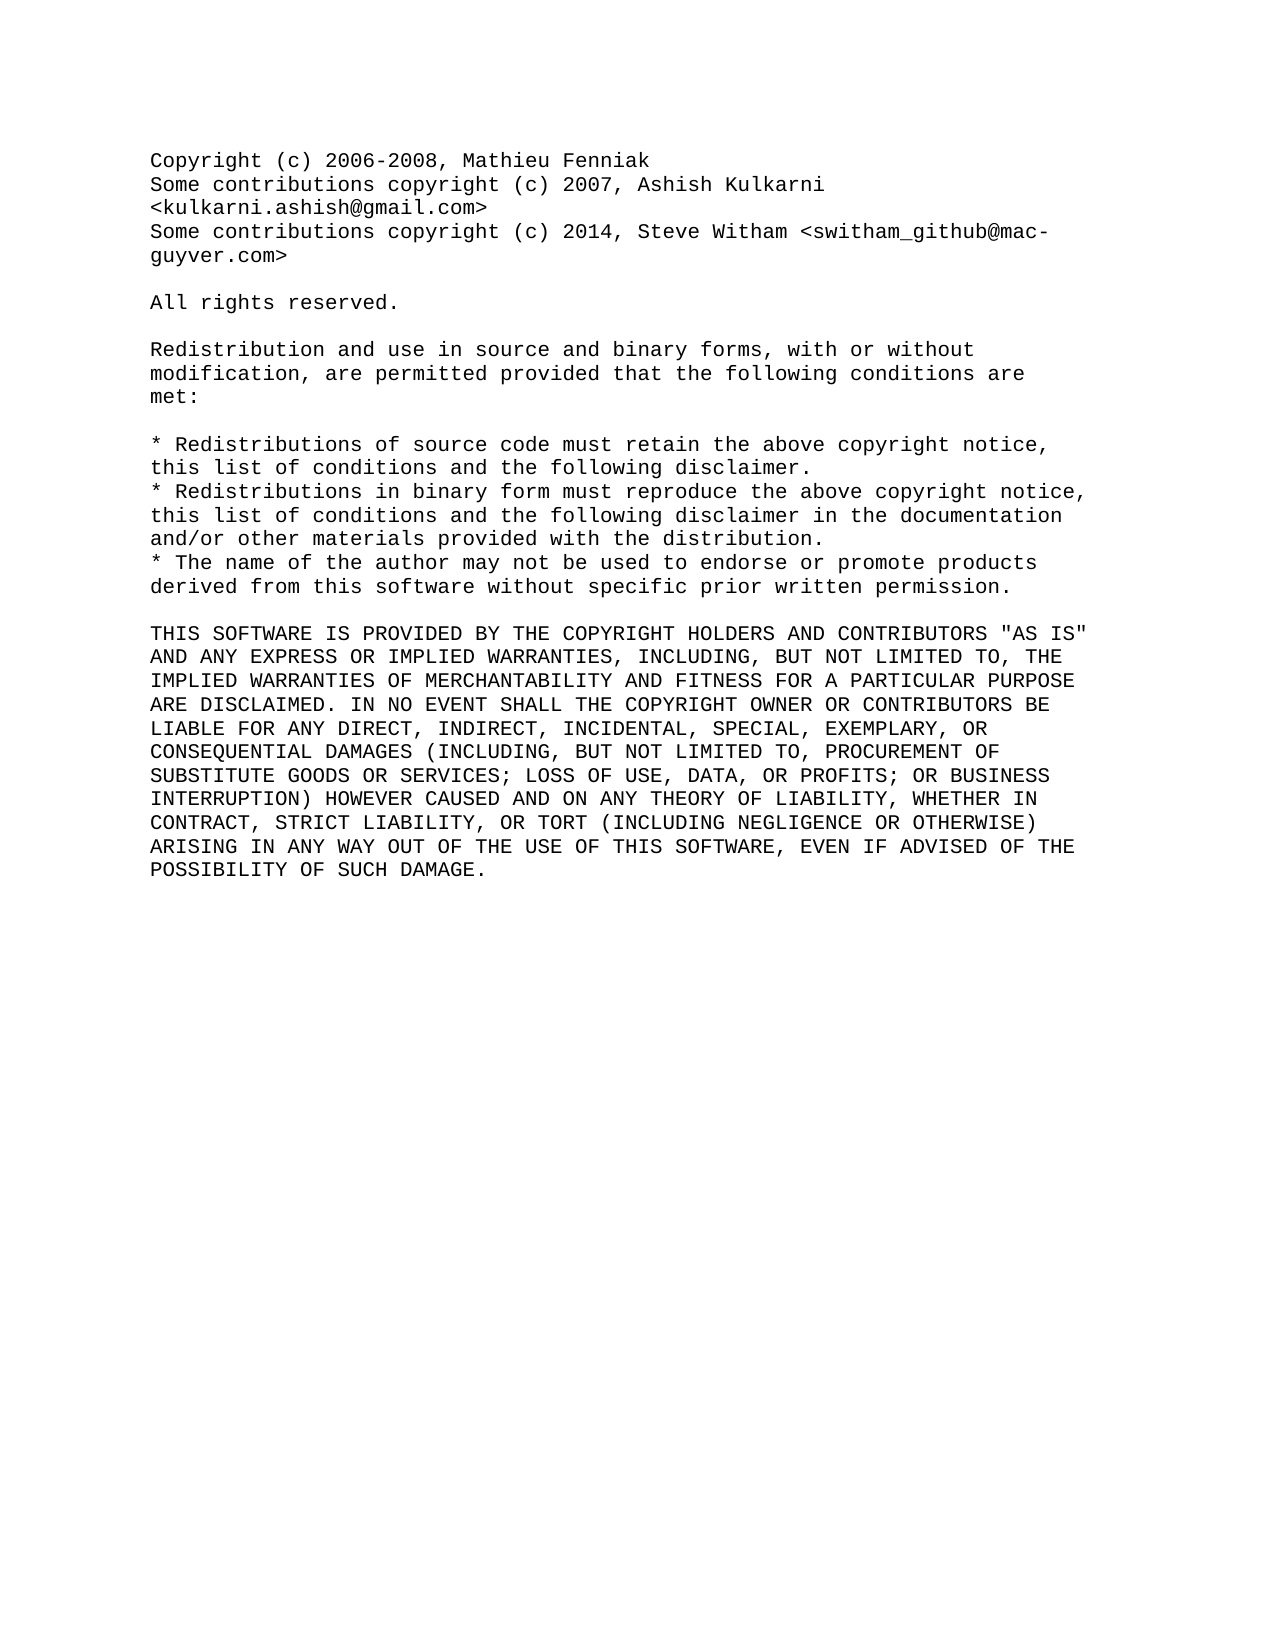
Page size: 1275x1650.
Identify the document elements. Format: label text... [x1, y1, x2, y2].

text CONSEQUENTIAL DAMAGES (INCLUDING, BUT NOT LIMITED TO, PROCUREMENT OF [150, 741, 1125, 765]
text IMPLIED WARRANTIES OF MERCHANTABILITY AND FITNESS FOR A PARTICULAR PURPOSE [150, 670, 1125, 694]
text All rights reserved. [150, 292, 1125, 316]
text ARE DISCLAIMED. IN NO EVENT SHALL THE COPYRIGHT OWNER OR CONTRIBUTORS BE [150, 694, 1125, 717]
text THIS SOFTWARE IS PROVIDED BY THE COPYRIGHT HOLDERS AND CONTRIBUTORS "AS IS" [150, 623, 1125, 647]
text INTERRUPTION) HOWEVER CAUSED AND ON ANY THEORY OF LIABILITY, WHETHER IN [150, 788, 1125, 812]
text Some contributions copyright (c) 2007, Ashish Kulkarni <kulkarni.ashish@gmail.com> [150, 174, 1125, 221]
text AND ANY EXPRESS OR IMPLIED WARRANTIES, INCLUDING, BUT NOT LIMITED TO, THE [150, 647, 1125, 670]
text * The name of the author may not be used to endorse or promote products [150, 552, 1125, 576]
text modification, are permitted provided that the following conditions are [150, 363, 1125, 386]
text POSSIBILITY OF SUCH DAMAGE. [150, 859, 1125, 883]
text ARISING IN ANY WAY OUT OF THE USE OF THIS SOFTWARE, EVEN IF ADVISED OF THE [150, 836, 1125, 859]
text derived from this software without specific prior written permission. [150, 576, 1125, 599]
text and/or other materials provided with the distribution. [150, 528, 1125, 552]
text * Redistributions in binary form must reproduce the above copyright notice, [150, 481, 1125, 505]
text this list of conditions and the following disclaimer. [150, 457, 1125, 481]
text SUBSTITUTE GOODS OR SERVICES; LOSS OF USE, DATA, OR PROFITS; OR BUSINESS [150, 765, 1125, 788]
text Some contributions copyright (c) 2014, Steve Witham <switham_github@mac-guyver.com> [150, 221, 1125, 268]
text Copyright (c) 2006-2008, Mathieu Fenniak [150, 150, 1125, 174]
text LIABLE FOR ANY DIRECT, INDIRECT, INCIDENTAL, SPECIAL, EXEMPLARY, OR [150, 717, 1125, 741]
text met: [150, 386, 1125, 410]
text * Redistributions of source code must retain the above copyright notice, [150, 434, 1125, 457]
text this list of conditions and the following disclaimer in the documentation [150, 505, 1125, 528]
text Redistribution and use in source and binary forms, with or without [150, 339, 1125, 363]
text CONTRACT, STRICT LIABILITY, OR TORT (INCLUDING NEGLIGENCE OR OTHERWISE) [150, 812, 1125, 836]
